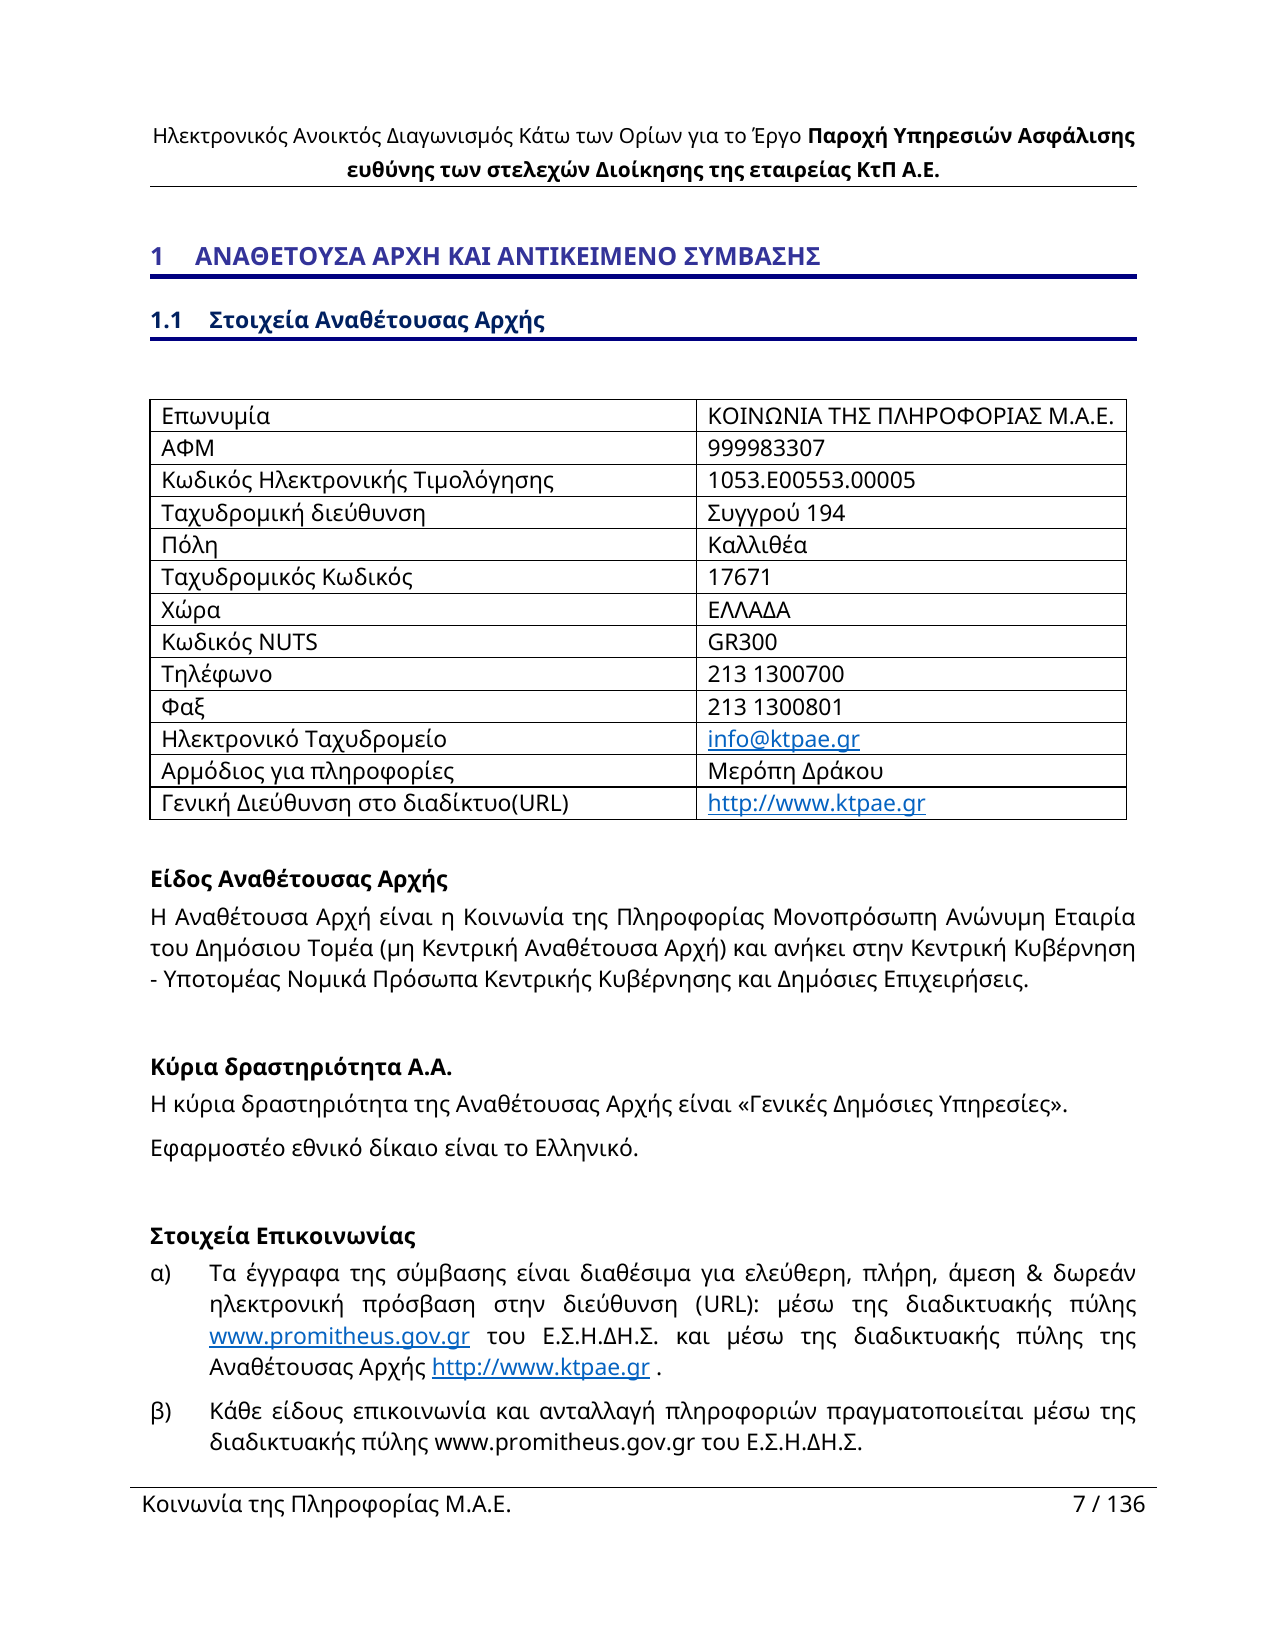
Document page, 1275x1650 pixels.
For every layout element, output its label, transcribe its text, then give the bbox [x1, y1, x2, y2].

subtitle Στοιχεία Αναθέτουσας Αρχής [150, 304, 1137, 337]
table_cell Κωδικός ΝUTS [151, 626, 696, 657]
text β) Κάθε είδους επικοινωνία και ανταλλαγή πληροφοριών πραγματοποιείται μέσω της διαδικτυακής πύλης www.promitheus.gov.gr του Ε.Σ.Η.ΔΗ.Σ. [150, 1395, 1137, 1457]
table_cell Ηλεκτρονικό Ταχυδρομείο [151, 723, 696, 754]
table_cell http://www.ktpae.gr [697, 788, 1126, 819]
table_cell Καλλιθέα [697, 529, 1126, 560]
table_cell Γενική Διεύθυνση στο διαδίκτυο(URL) [151, 788, 696, 819]
table_cell Μερόπη Δράκου [697, 755, 1126, 786]
table_cell Τηλέφωνο [151, 658, 696, 689]
table_cell Συγγρού 194 [697, 497, 1126, 528]
text Εφαρμοστέο εθνικό δίκαιο είναι το Ελληνικό. [150, 1132, 1137, 1163]
table_cell Φαξ [151, 691, 696, 722]
text Η Αναθέτουσα Αρχή είναι η Κοινωνία της Πληροφορίας Μονοπρόσωπη Ανώνυμη Εταιρία του Δημόσιου Τομέα (μη Κεντρική Αναθέτουσα Αρχή) και ανήκει στην Κεντρική Κυβέρνηση - Υποτομέας Νομικά Πρόσωπα Κεντρικής Κυβέρνησης και Δημόσιες Επιχειρήσεις. [150, 901, 1137, 995]
table_cell Κωδικός Ηλεκτρονικής Τιμολόγησης [151, 465, 696, 496]
table_cell Ταχυδρομικός Κωδικός [151, 561, 696, 593]
table_cell 213 1300700 [697, 658, 1126, 689]
text Κύρια δραστηριότητα Α.Α. [150, 1051, 1137, 1082]
table_cell Αρμόδιος για πληροφορίες [151, 755, 696, 786]
table_cell Ταχυδρομική διεύθυνση [151, 497, 696, 528]
text Στοιχεία Επικοινωνίας [150, 1220, 1137, 1251]
table_header ΚΟΙΝΩΝΙΑ ΤΗΣ ΠΛΗΡΟΦΟΡΙΑΣ Μ.Α.Ε. [697, 400, 1126, 431]
table_cell GR300 [697, 626, 1126, 657]
table_cell Πόλη [151, 529, 696, 560]
table_cell 213 1300801 [697, 691, 1126, 722]
table_cell Χώρα [151, 594, 696, 625]
table_cell ΑΦΜ [151, 432, 696, 463]
table_cell 1053.E00553.00005 [697, 465, 1126, 496]
text Η κύρια δραστηριότητα της Αναθέτουσας Αρχής είναι «Γενικές Δημόσιες Υπηρεσίες». [150, 1088, 1137, 1120]
table_header Επωνυμία [151, 400, 696, 431]
table_cell ΕΛΛΑΔΑ [697, 594, 1126, 625]
subtitle ΑΝΑΘΕΤΟΥΣΑ ΑΡΧΗ ΚΑΙ ΑΝΤΙΚΕΙΜΕΝΟ ΣΥΜΒΑΣΗΣ [150, 238, 1137, 274]
table_cell 17671 [697, 561, 1126, 593]
table_cell info@ktpae.gr [697, 723, 1126, 754]
text Είδος Αναθέτουσας Αρχής [150, 863, 1137, 895]
table_cell 999983307 [697, 432, 1126, 463]
text α) Τα έγγραφα της σύμβασης είναι διαθέσιμα για ελεύθερη, πλήρη, άμεση & δωρεάν ηλεκτρονική πρόσβαση στην διεύθυνση (URL): μέσω της διαδικτυακής πύλης www.promitheus.gov.gr του Ε.Σ.Η.ΔΗ.Σ. και μέσω της διαδικτυακής πύλης της Αναθέτουσας Αρχής http://www.ktpae.gr . [150, 1257, 1137, 1382]
